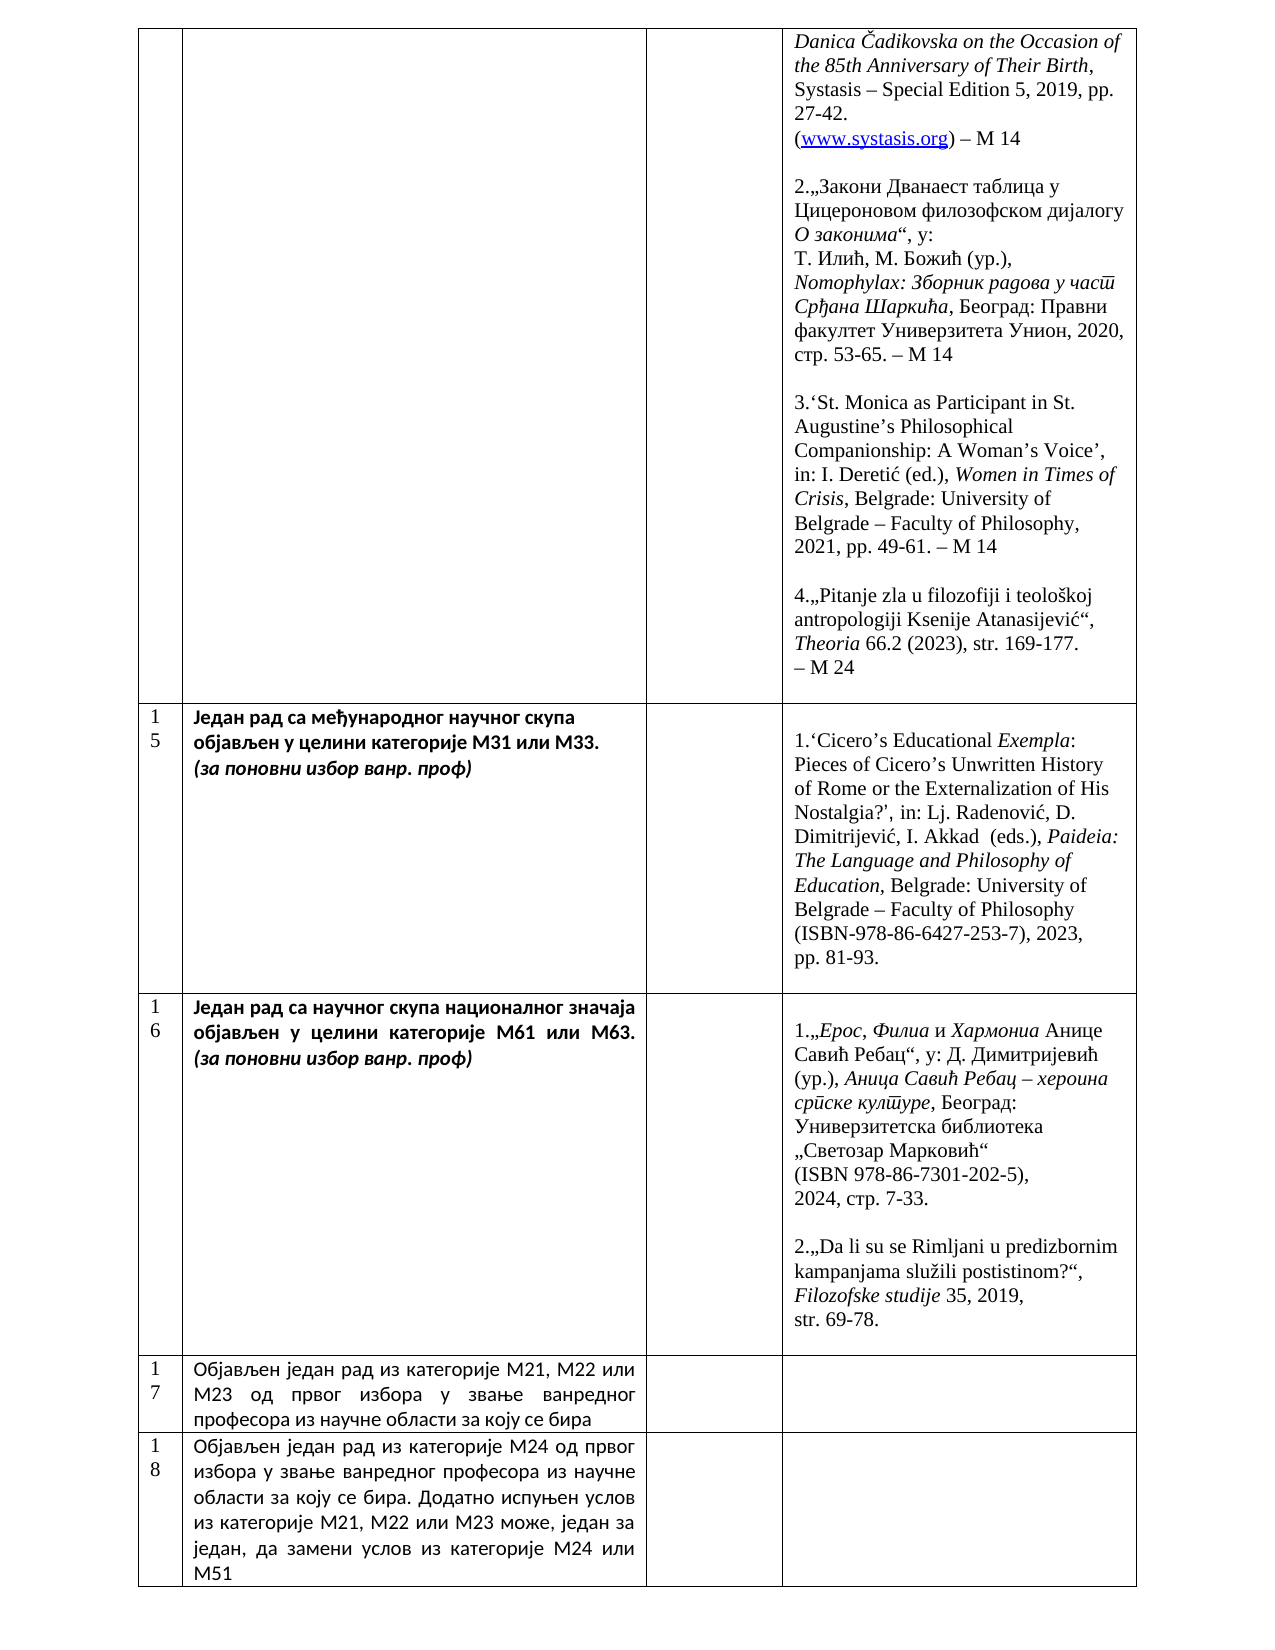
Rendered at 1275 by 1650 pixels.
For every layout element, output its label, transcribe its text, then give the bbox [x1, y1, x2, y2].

table_cell 15 [139, 704, 182, 993]
table_cell 14 [139, 29, 182, 703]
table_cell 16 [139, 994, 182, 1355]
table_cell [647, 1433, 782, 1586]
table_cell Један рад са међународног научног скупа објављен у целини категорије М31 или М33. (за поновни избор ванр. проф) [183, 704, 646, 993]
table_cell Објављен један рад из категорије М21, М22 или М23 од првог избора у звање ванредног професора из научне области за коју се бира [183, 1356, 646, 1432]
table_cell [647, 1356, 782, 1432]
table_cell 1.„Ерос, Филиа и Хармониа Анице Савић Ребац“, у: Д. Димитријевић (ур.), Аница Савић Ребац – хероина српске културе, Београд: Универзитетска библиотека „Светозар Марковић“ (ISBN 978-86-7301-202-5), 2024, стр. 7-33. 2.„Da li su se Rimljani u predizbornim kampanjama služili postistinom?“, Filozofske studije 35, 2019, str. 69-78. [783, 994, 1136, 1355]
table_cell 1.‘Cicero’s Educational Exempla: Pieces of Cicero’s Unwritten History of Rome or the Externalization of His Nostalgia?’, in: Lj. Radenović, D. Dimitrijević, I. Akkad (eds.), Paideia: The Language and Philosophy of Education, Belgrade: University of Belgrade – Faculty of Philosophy (ISBN-978-86-6427-253-7), 2023, pp. 81-93. [783, 704, 1136, 993]
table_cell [183, 29, 646, 703]
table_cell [783, 29, 1136, 703]
table_cell [647, 994, 782, 1355]
table_cell [783, 1433, 1136, 1586]
table_cell Један рад са научног скупа националног значаја објављен у целини категорије М61 или М63. (за поновни избор ванр. проф) [183, 994, 646, 1355]
table_cell Објављен један рад из категорије М24 од првог избора у звање ванредног професора из научне области за коју се бира. Додатно испуњен услов из категорије М21, М22 или М23 може, један за један, да замени услов из категорије М24 или М51 [183, 1433, 646, 1586]
table_cell [647, 704, 782, 993]
table_cell 18 [139, 1433, 182, 1586]
table_cell 17 [139, 1356, 182, 1432]
table_cell [783, 1356, 1136, 1432]
table_cell [647, 29, 782, 703]
